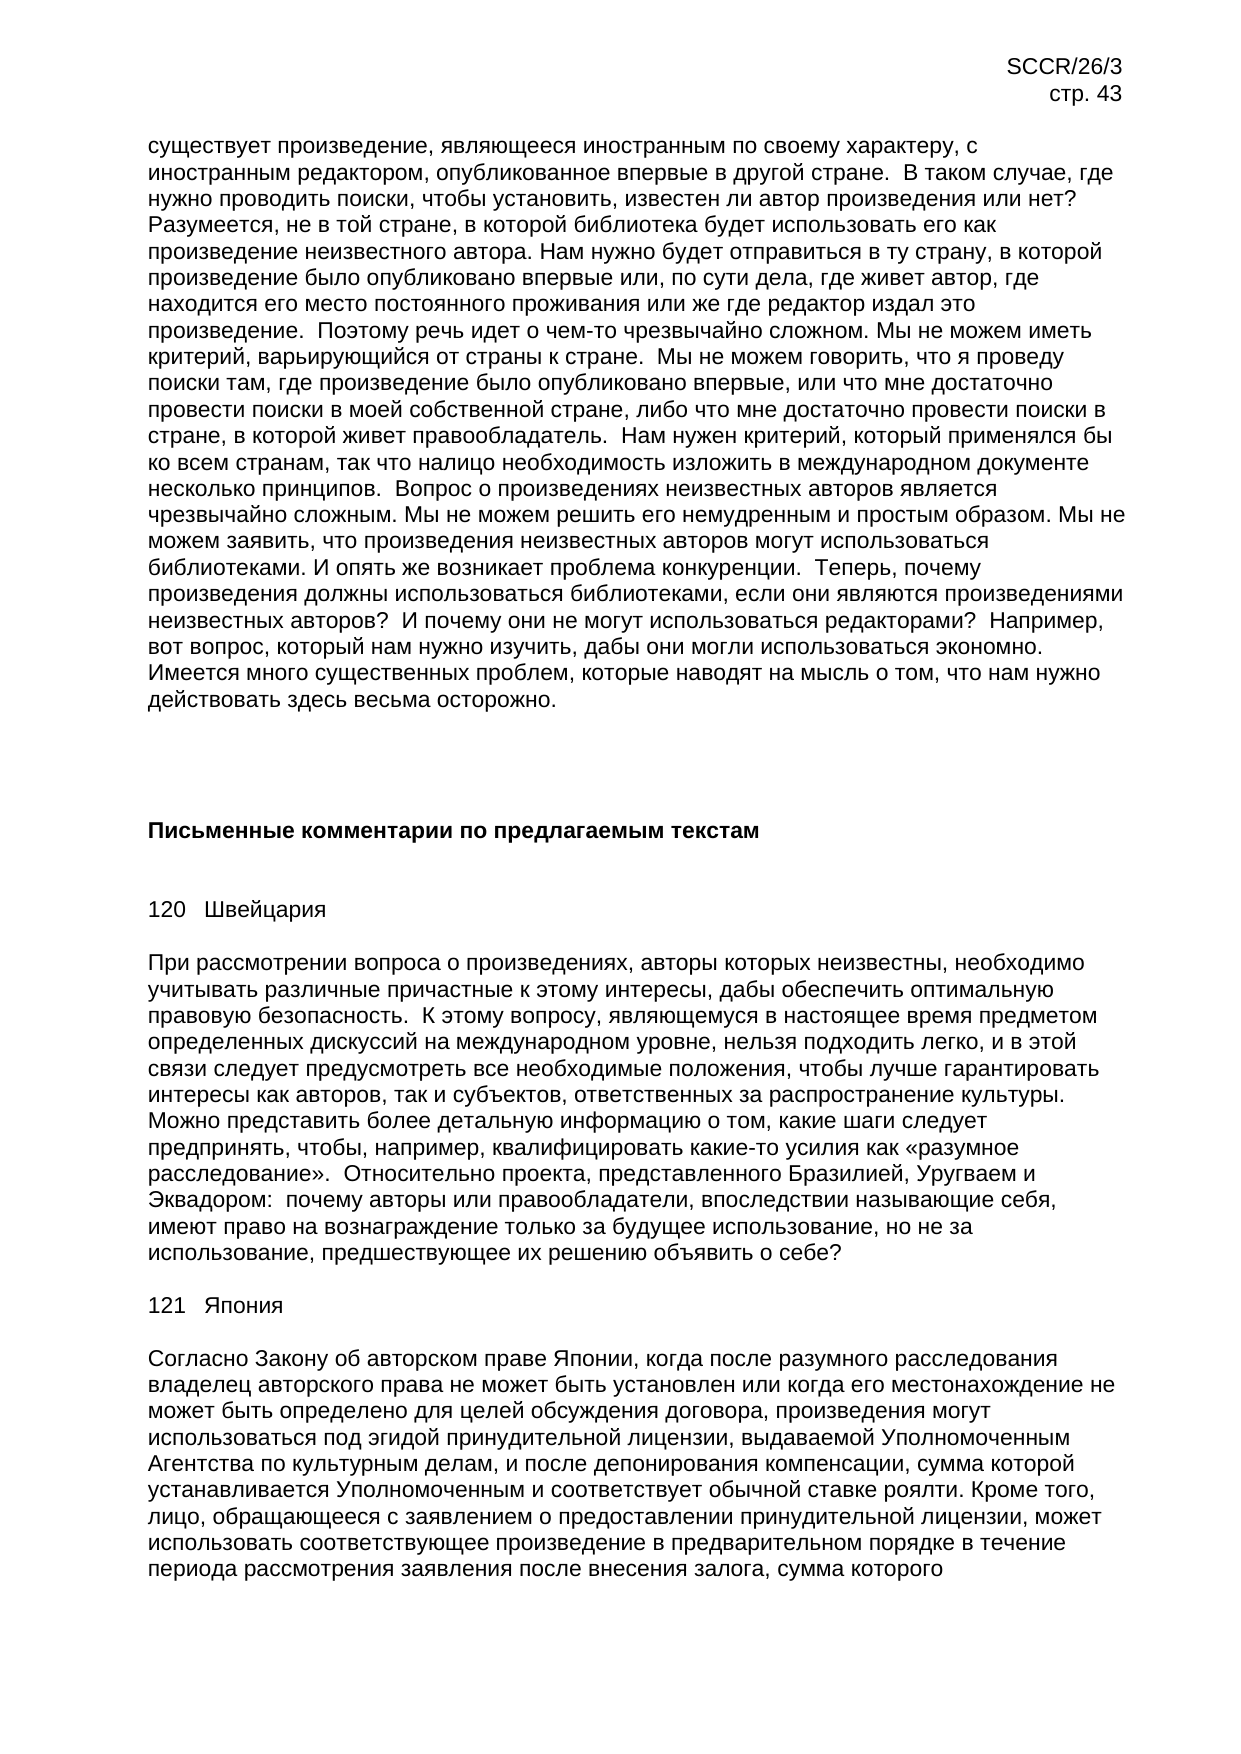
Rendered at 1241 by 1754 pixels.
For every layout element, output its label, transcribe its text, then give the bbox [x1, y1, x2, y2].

text Япония [148, 1292, 1127, 1318]
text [148, 132, 1127, 712]
text При рассмотрении вопроса о произведениях, авторы которых неизвестны, необходимо учитывать различные причастные к этому интересы, дабы обеспечить оптимальную правовую безопасность. К этому вопросу, являющемуся в настоящее время предметом определенных дискуссий на международном уровне, нельзя подходить легко, и в этой связи следует предусмотреть все необходимые положения, чтобы лучше гарантировать интересы как авторов, так и субъектов, ответственных за распространение культуры. Можно представить более детальную информацию о том, какие шаги следует предпринять, чтобы, например, квалифицировать какие-то усилия как «разумное расследование». Относительно проекта, представленного Бразилией, Уругваем и Эквадором: почему авторы или правообладатели, впоследствии называющие себя, имеют право на вознаграждение только за будущее использование, но не за использование, предшествующее их решению объявить о себе? [148, 949, 1122, 1265]
text Швейцария [148, 896, 1127, 923]
text Письменные комментарии по предлагаемым текстам [148, 817, 1122, 844]
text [148, 1344, 1127, 1582]
